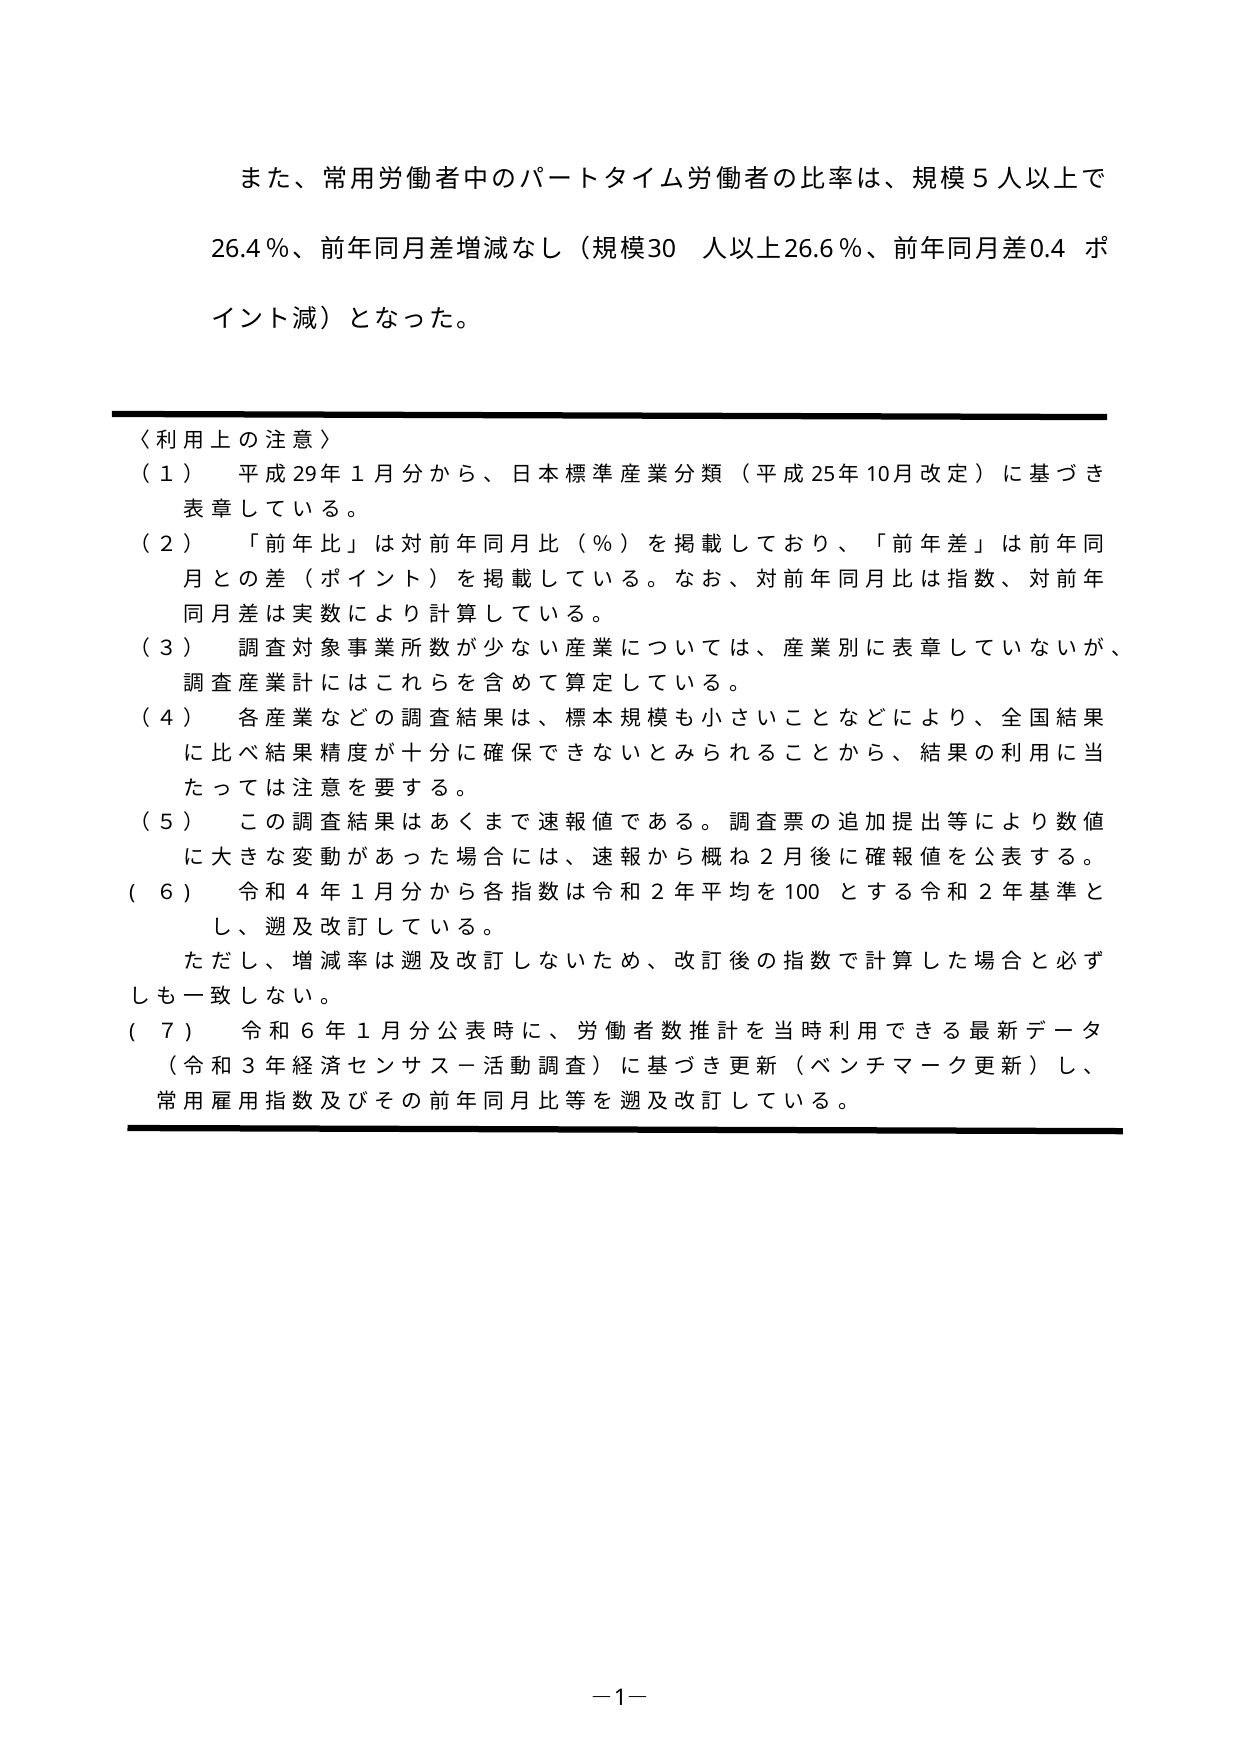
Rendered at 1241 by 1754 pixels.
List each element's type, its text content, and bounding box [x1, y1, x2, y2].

text (７) 令和６年１月分公表時に、労働者数推計を当時利用できる最新データ（令和３年経済センサス－活動調査）に基づき更新（ベンチマーク更新）し、常用雇用指数及びその前年同月比等を遡及改訂している。 [129, 1012, 1111, 1116]
text （２） 「前年比」は対前年同月比（％）を掲載しており、「前年差」は前年同月との差（ポイント）を掲載している。なお、対前年同月比は指数、対前年同月差は実数により計算している。 [129, 525, 1111, 629]
text また、常用労働者中のパートタイム労働者の比率は、規模５人以上で26.4％、前年同月差増減なし（規模30人以上26.6％、前年同月差0.4ポイント減）となった。 [184, 142, 1111, 351]
text 〈利用上の注意〉 [129, 421, 1111, 455]
text ただし、増減率は遡及改訂しないため、改訂後の指数で計算した場合と必ずしも一致しない。 [129, 942, 1111, 1012]
text （５） この調査結果はあくまで速報値である。調査票の追加提出等により数値に大きな変動があった場合には、速報から概ね２月後に確報値を公表する。 [129, 803, 1111, 873]
text （１） 平成29年１月分から、日本標準産業分類（平成25年10月改定）に基づき表章している。 [129, 455, 1111, 525]
text (６) 令和４年１月分から各指数は令和２年平均を100とする令和２年基準とし、遡及改訂している。 [129, 873, 1111, 942]
text （４） 各産業などの調査結果は、標本規模も小さいことなどにより、全国結果に比べ結果精度が十分に確保できないとみられることから、結果の利用に当たっては注意を要する。 [129, 699, 1111, 803]
text （３） 調査対象事業所数が少ない産業については、産業別に表章していないが、調査産業計にはこれらを含めて算定している。 [129, 629, 1111, 699]
